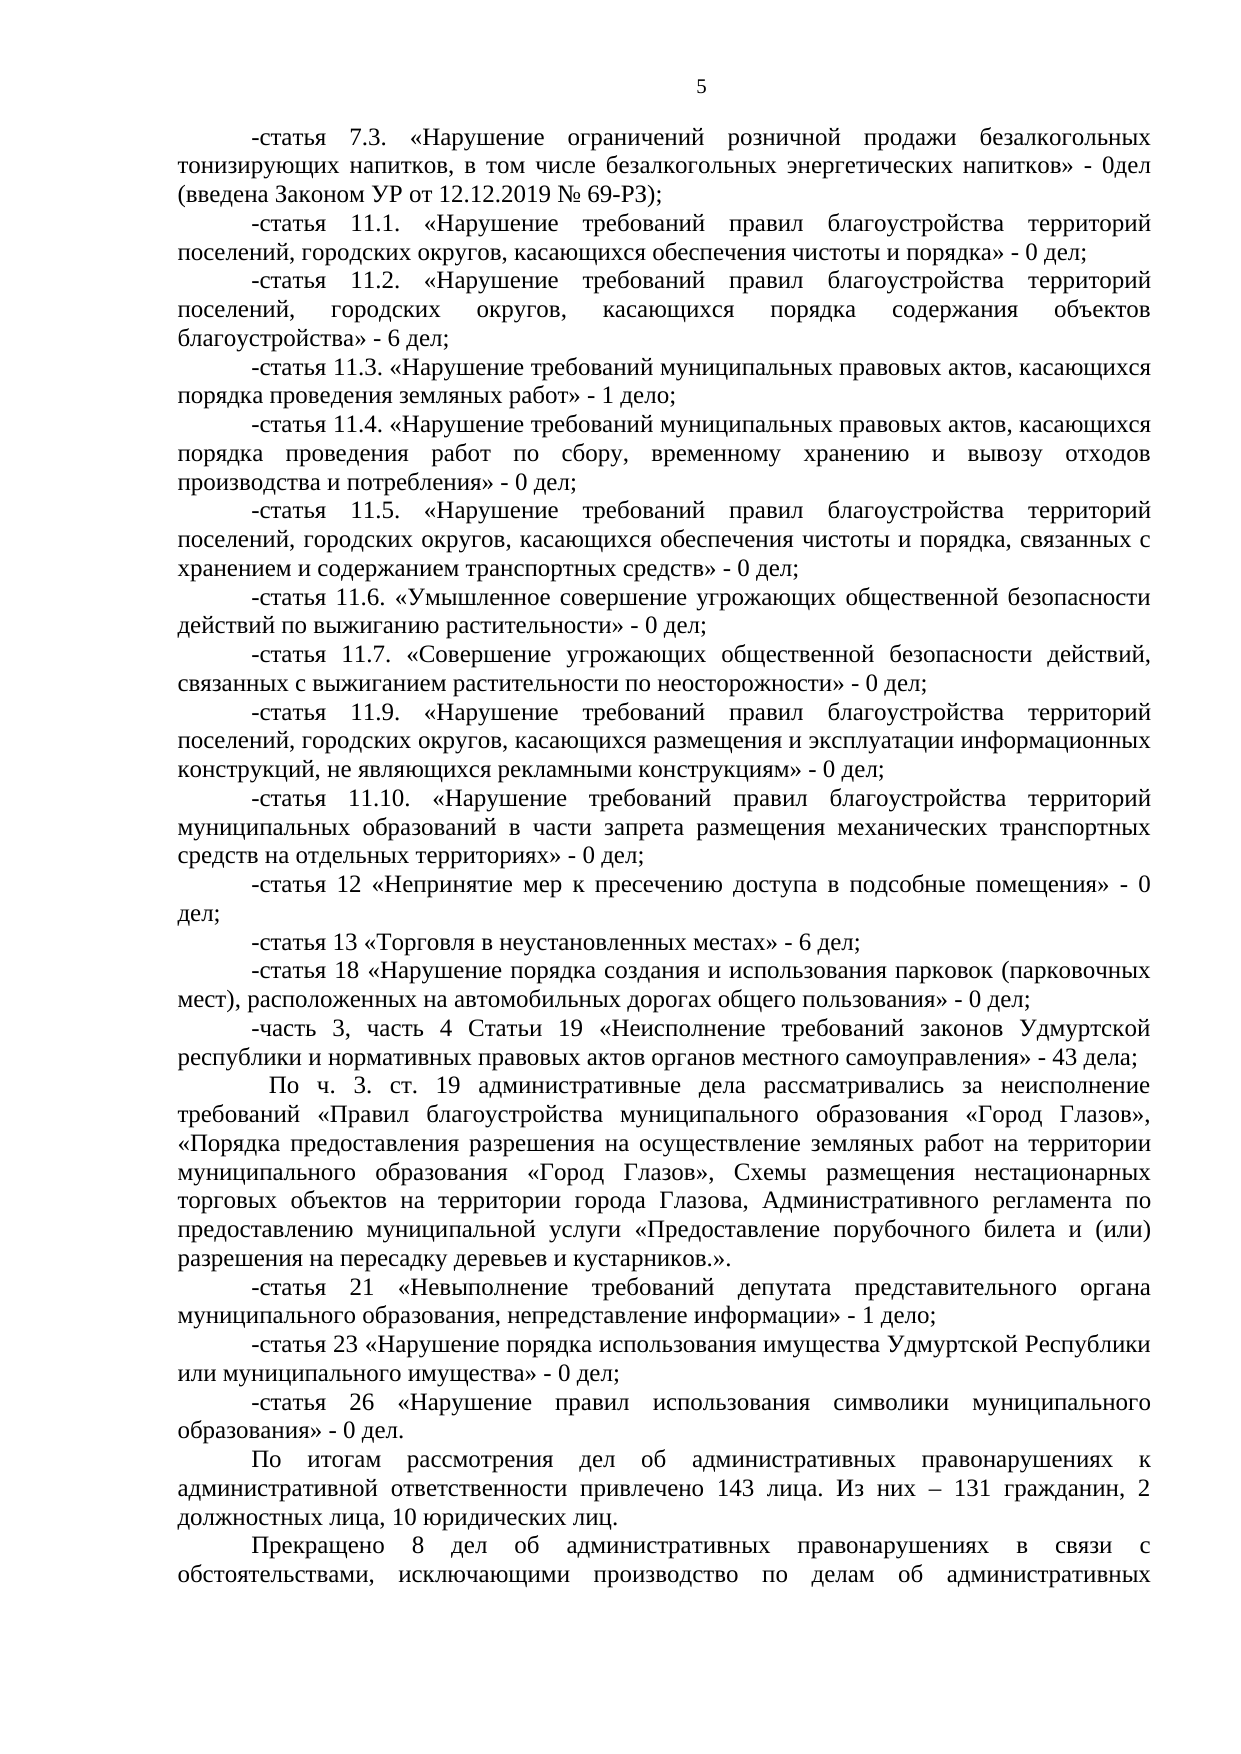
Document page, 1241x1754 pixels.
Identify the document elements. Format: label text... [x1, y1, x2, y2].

list -статья 11.7. «Совершение угрожающих общественной безопасности действий, связанных с выжиганием растительности по неосторожности» - 0 дел; [177, 639, 1152, 697]
list По ч. 3. ст. 19 административные дела рассматривались за неисполнение требований «Правил благоустройства муниципального образования «Город Глазов», «Порядка предоставления разрешения на осуществление земляных работ на территории муниципального образования «Город Глазов», Схемы размещения нестационарных торговых объектов на территории города Глазова, Административного регламента по предоставлению муниципальной услуги «Предоставление порубочного билета и (или) разрешения на пересадку деревьев и кустарников.». [177, 1071, 1152, 1272]
list -статья 26 «Нарушение правил использования символики муниципального образования» - 0 дел. [177, 1387, 1152, 1444]
list -статья 18 «Нарушение порядка создания и использования парковок (парковочных мест), расположенных на автомобильных дорогах общего пользования» - 0 дел; [177, 956, 1152, 1013]
list -статья 11.2. «Нарушение требований правил благоустройства территорий поселений, городских округов, касающихся порядка содержания объектов благоустройства» - 6 дел; [177, 266, 1152, 352]
list -статья 11.10. «Нарушение требований правил благоустройства территорий муниципальных образований в части запрета размещения механических транспортных средств на отдельных территориях» - 0 дел; [177, 783, 1152, 869]
list -статья 11.5. «Нарушение требований правил благоустройства территорий поселений, городских округов, касающихся обеспечения чистоты и порядка, связанных с хранением и содержанием транспортных средств» - 0 дел; [177, 496, 1152, 582]
list -статья 11.6. «Умышленное совершение угрожающих общественной безопасности действий по выжиганию растительности» - 0 дел; [177, 582, 1152, 639]
list -часть 3, часть 4 Статьи 19 «Неисполнение требований законов Удмуртской республики и нормативных правовых актов органов местного самоуправления» - 43 дела; [177, 1013, 1152, 1071]
text -статья 13 «Торговля в неустановленных местах» - 6 дел; [177, 927, 1152, 956]
list -статья 23 «Нарушение порядка использования имущества Удмуртской Республики или муниципального имущества» - 0 дел; [177, 1329, 1152, 1387]
list -статья 21 «Невыполнение требований депутата представительного органа муниципального образования, непредставление информации» - 1 дело; [177, 1272, 1152, 1329]
list -статья 11.3. «Нарушение требований муниципальных правовых актов, касающихся порядка проведения земляных работ» - 1 дело; [177, 352, 1152, 409]
list -статья 12 «Непринятие мер к пресечению доступа в подсобные помещения» - 0 дел; [177, 869, 1152, 927]
list -статья 11.4. «Нарушение требований муниципальных правовых актов, касающихся порядка проведения работ по сбору, временному хранению и вывозу отходов производства и потребления» - 0 дел; [177, 409, 1152, 496]
list По итогам рассмотрения дел об административных правонарушениях к административной ответственности привлечено 143 лица. Из них – 131 гражданин, 2 должностных лица, 10 юридических лиц. [177, 1444, 1152, 1531]
list -статья 7.3. «Нарушение ограничений розничной продажи безалкогольных тонизирующих напитков, в том числе безалкогольных энергетических напитков» - 0дел (введена Законом УР от 12.12.2019 № 69-РЗ); [177, 122, 1152, 208]
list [177, 1531, 1152, 1588]
list -статья 11.9. «Нарушение требований правил благоустройства территорий поселений, городских округов, касающихся размещения и эксплуатации информационных конструкций, не являющихся рекламными конструкциям» - 0 дел; [177, 697, 1152, 783]
list -статья 11.1. «Нарушение требований правил благоустройства территорий поселений, городских округов, касающихся обеспечения чистоты и порядка» - 0 дел; [177, 208, 1152, 266]
